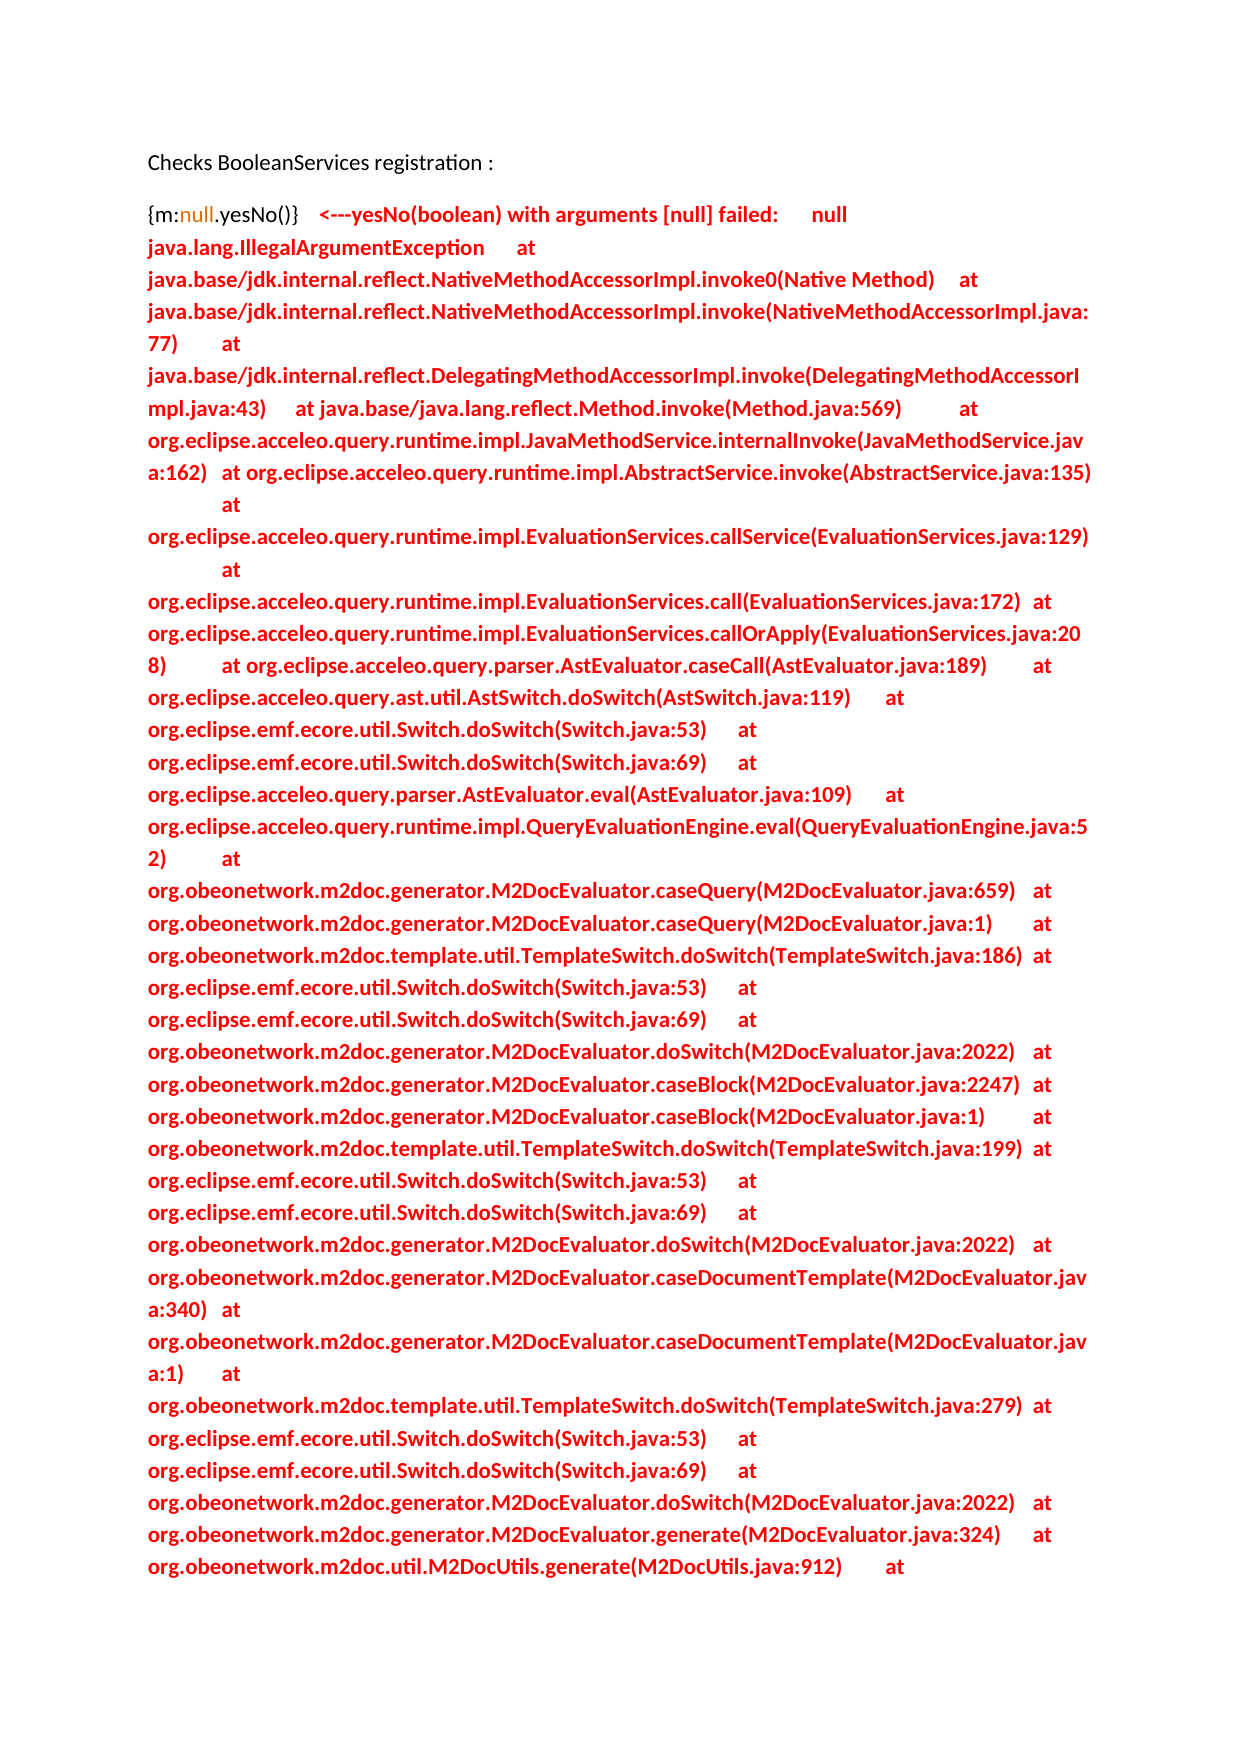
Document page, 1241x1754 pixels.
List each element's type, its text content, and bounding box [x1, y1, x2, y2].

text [148, 201, 1093, 1581]
text Checks BooleanServices registration : [148, 148, 1093, 176]
